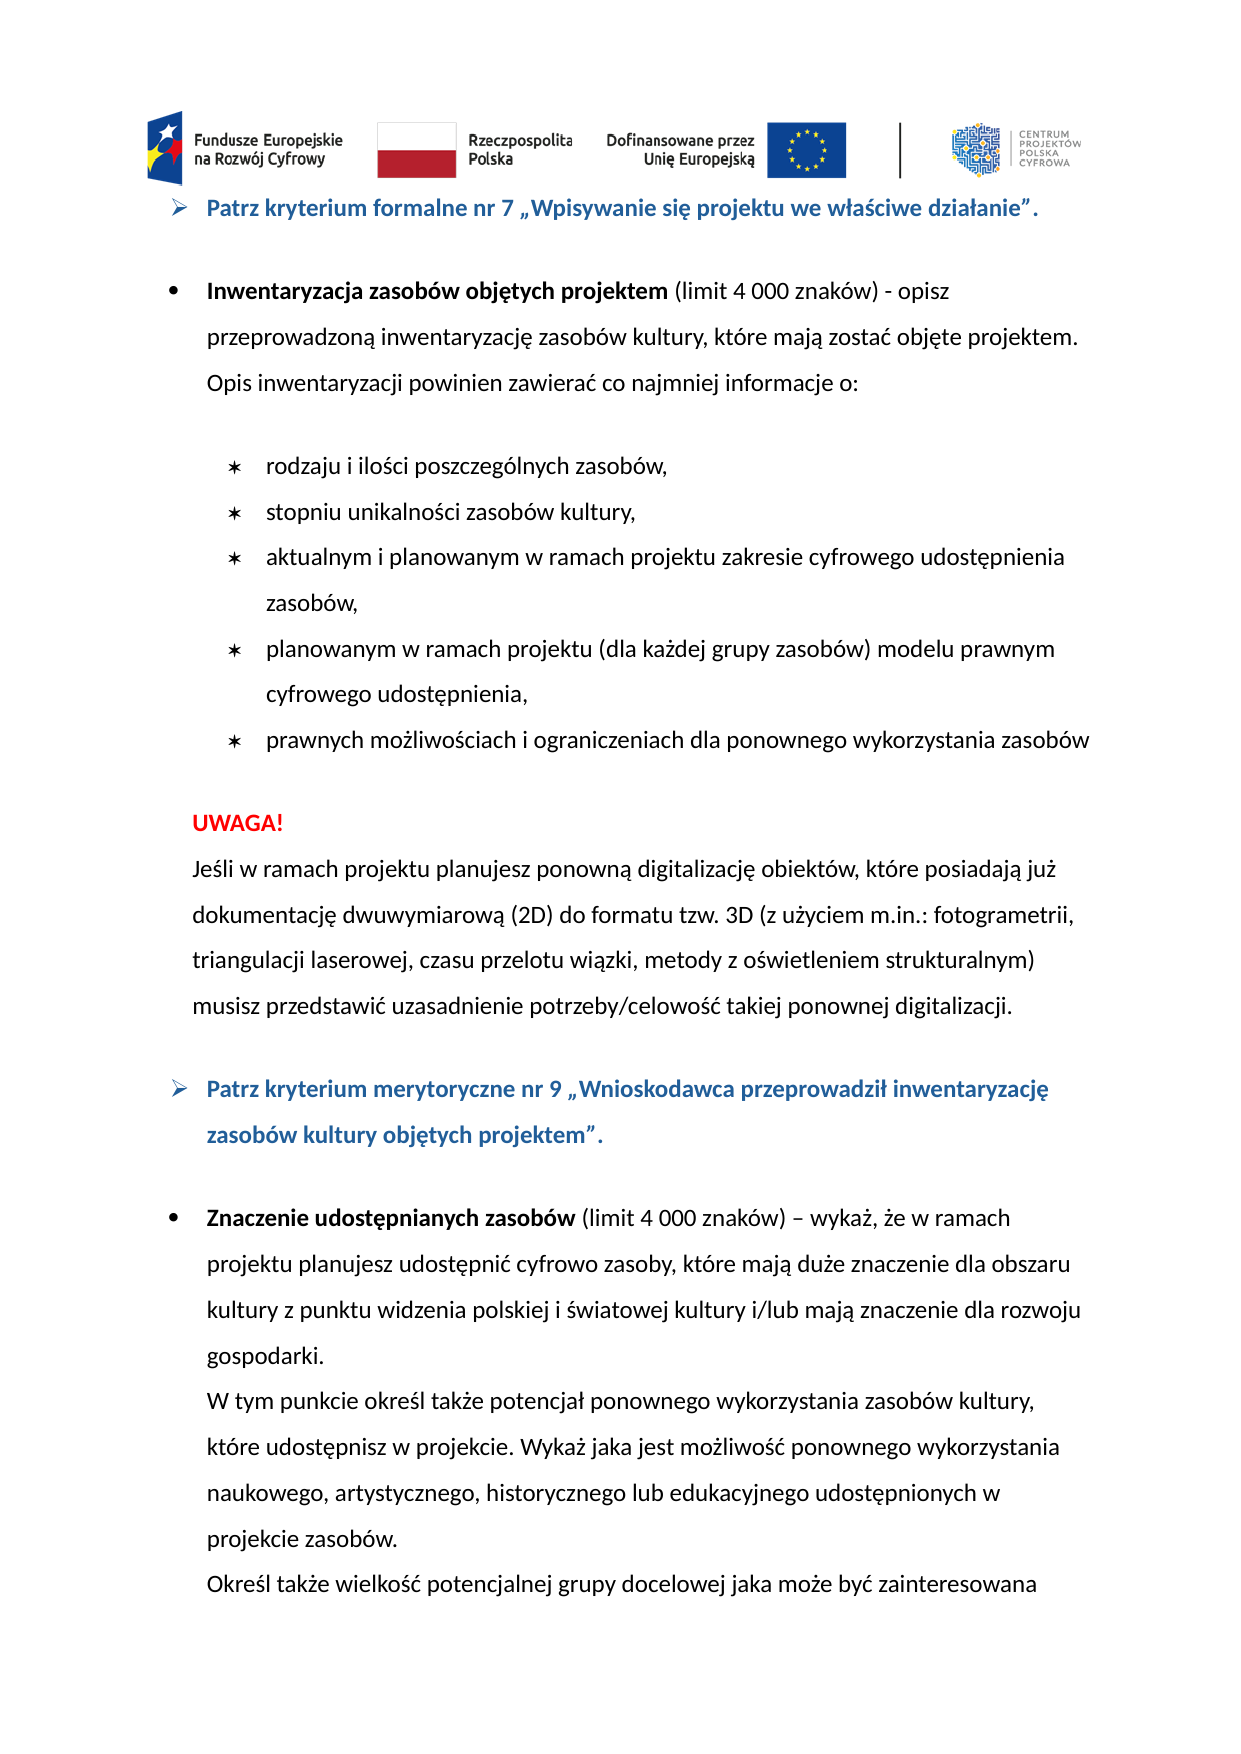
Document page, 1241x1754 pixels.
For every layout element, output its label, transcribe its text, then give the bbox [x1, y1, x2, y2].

text prawnych możliwościach i ograniczeniach dla ponownego wykorzystania zasobów [228, 724, 1093, 755]
text planowanym w ramach projektu (dla każdej grupy zasobów) modelu prawnym cyfrowego udostępnienia, [228, 633, 1093, 709]
list UWAGA! Jeśli w ramach projektu planujesz ponowną digitalizację obiektów, które posiadają już dokumentację dwuwymiarową (2D) do formatu tzw. 3D (z użyciem m.in.: fotogrametrii, triangulacji laserowej, czasu przelotu wiązki, metody z oświetleniem strukturalnym) musisz przedstawić uzasadnienie potrzeby/celowość takiej ponownej digitalizacji. [192, 807, 1093, 1021]
text rodzaju i ilości poszczególnych zasobów, [228, 450, 1093, 480]
text aktualnym i planowanym w ramach projektu zakresie cyfrowego udostępnienia zasobów, [228, 541, 1093, 618]
text Patrz kryterium merytoryczne nr 9 „Wnioskodawca przeprowadził inwentaryzację zasobów kultury objętych projektem”. [169, 1074, 1093, 1150]
list Opis inwentaryzacji powinien zawierać co najmniej informacje o: [207, 367, 1093, 397]
list Inwentaryzacja zasobów objętych projektem (limit 4 000 znaków) - opisz przeprowadzoną inwentaryzację zasobów kultury, które mają zostać objęte projektem. [169, 275, 1093, 351]
text stopniu unikalności zasobów kultury, [228, 496, 1093, 526]
text Patrz kryterium formalne nr 7 „Wpisywanie się projektu we właściwe działanie”. [169, 192, 1093, 222]
picture [147, 111, 1081, 186]
